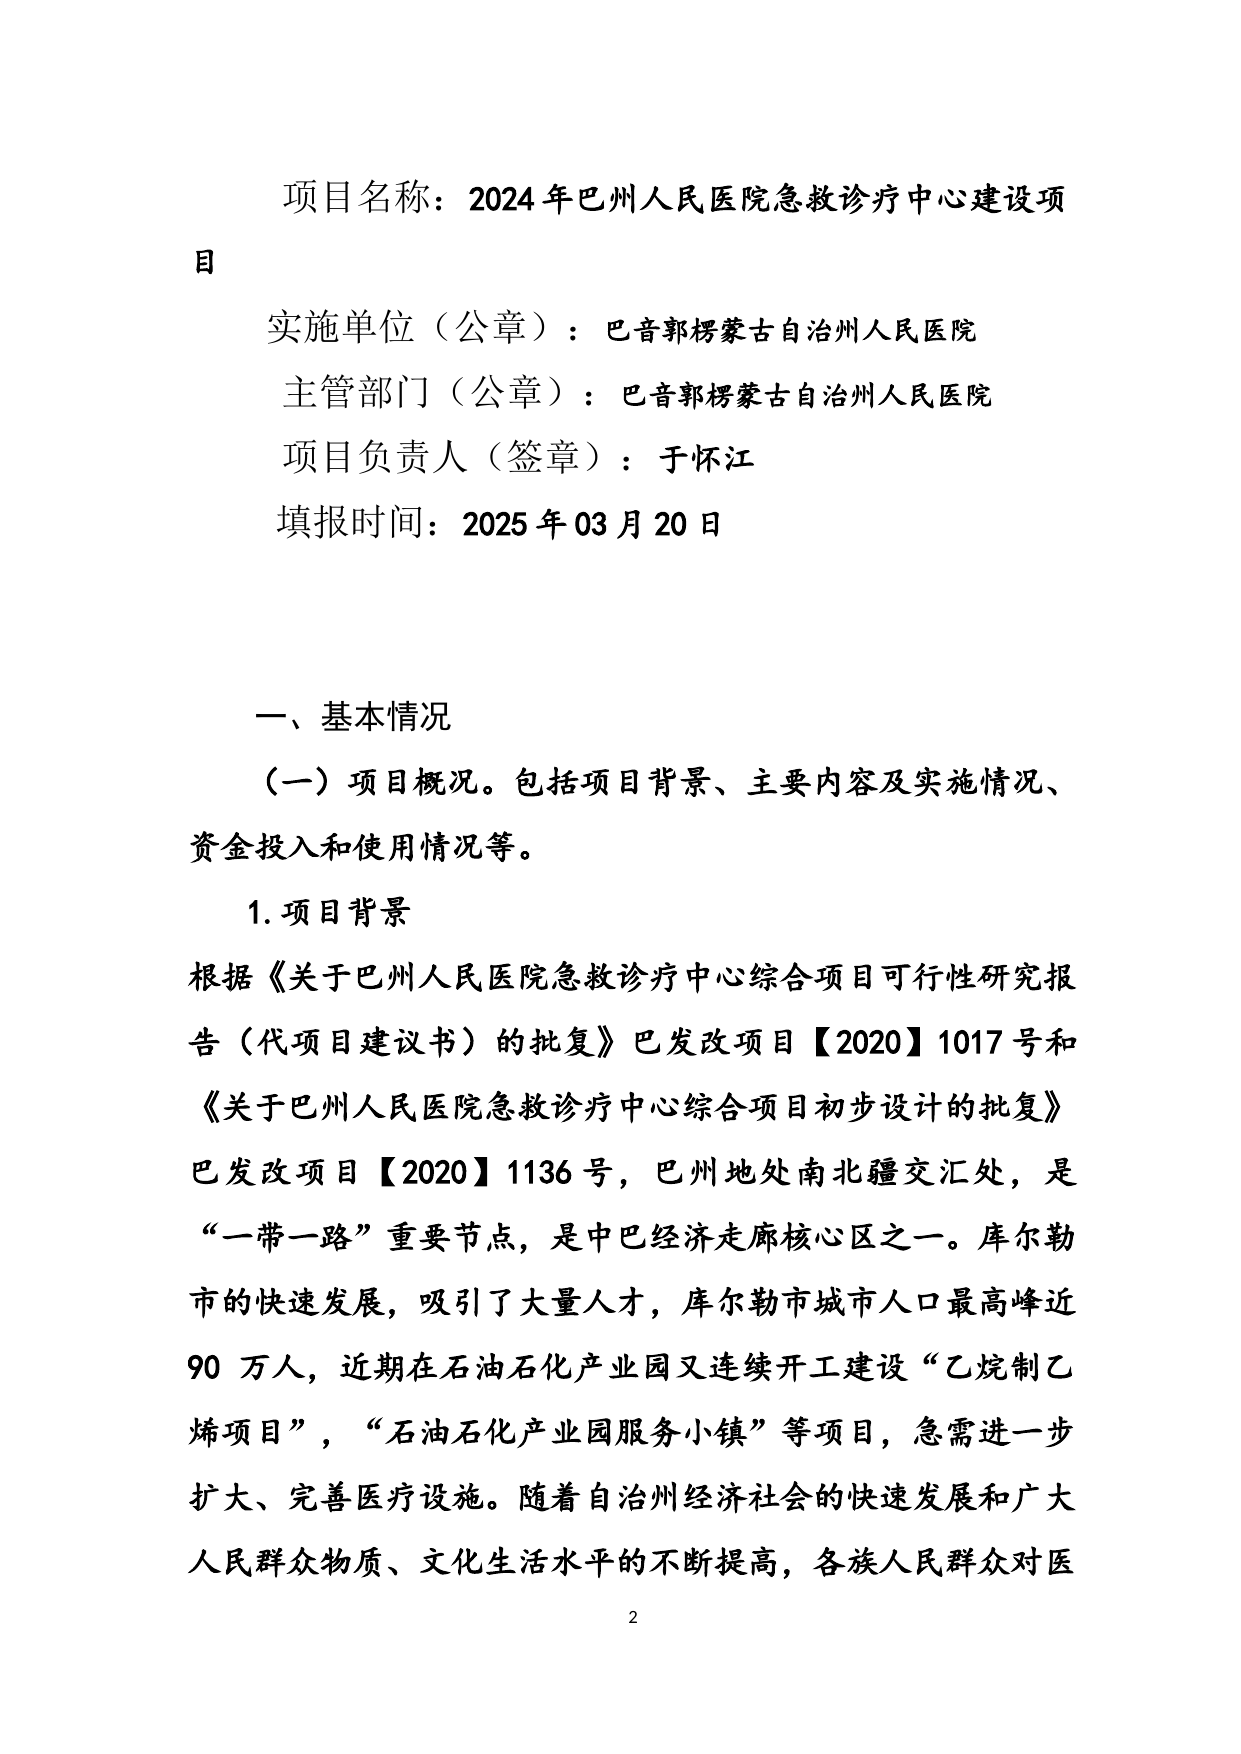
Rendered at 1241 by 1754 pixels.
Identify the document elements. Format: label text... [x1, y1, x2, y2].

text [187, 877, 1078, 1592]
text 项目负责人（签章）：于怀江 [187, 422, 1078, 487]
text 一、基本情况 [187, 682, 1078, 747]
text 填报时间：2025年03月20日 [216, 487, 1078, 552]
text 主管部门（公章）：巴音郭楞蒙古自治州人民医院 [187, 357, 1078, 422]
text 项目名称：2024年巴州人民医院急救诊疗中心建设项目 [187, 162, 1078, 292]
text （一）项目概况。包括项目背景、主要内容及实施情况、资金投入和使用情况等。 [187, 747, 1078, 877]
text 实施单位（公章）：巴音郭楞蒙古自治州人民医院 [187, 292, 1078, 357]
